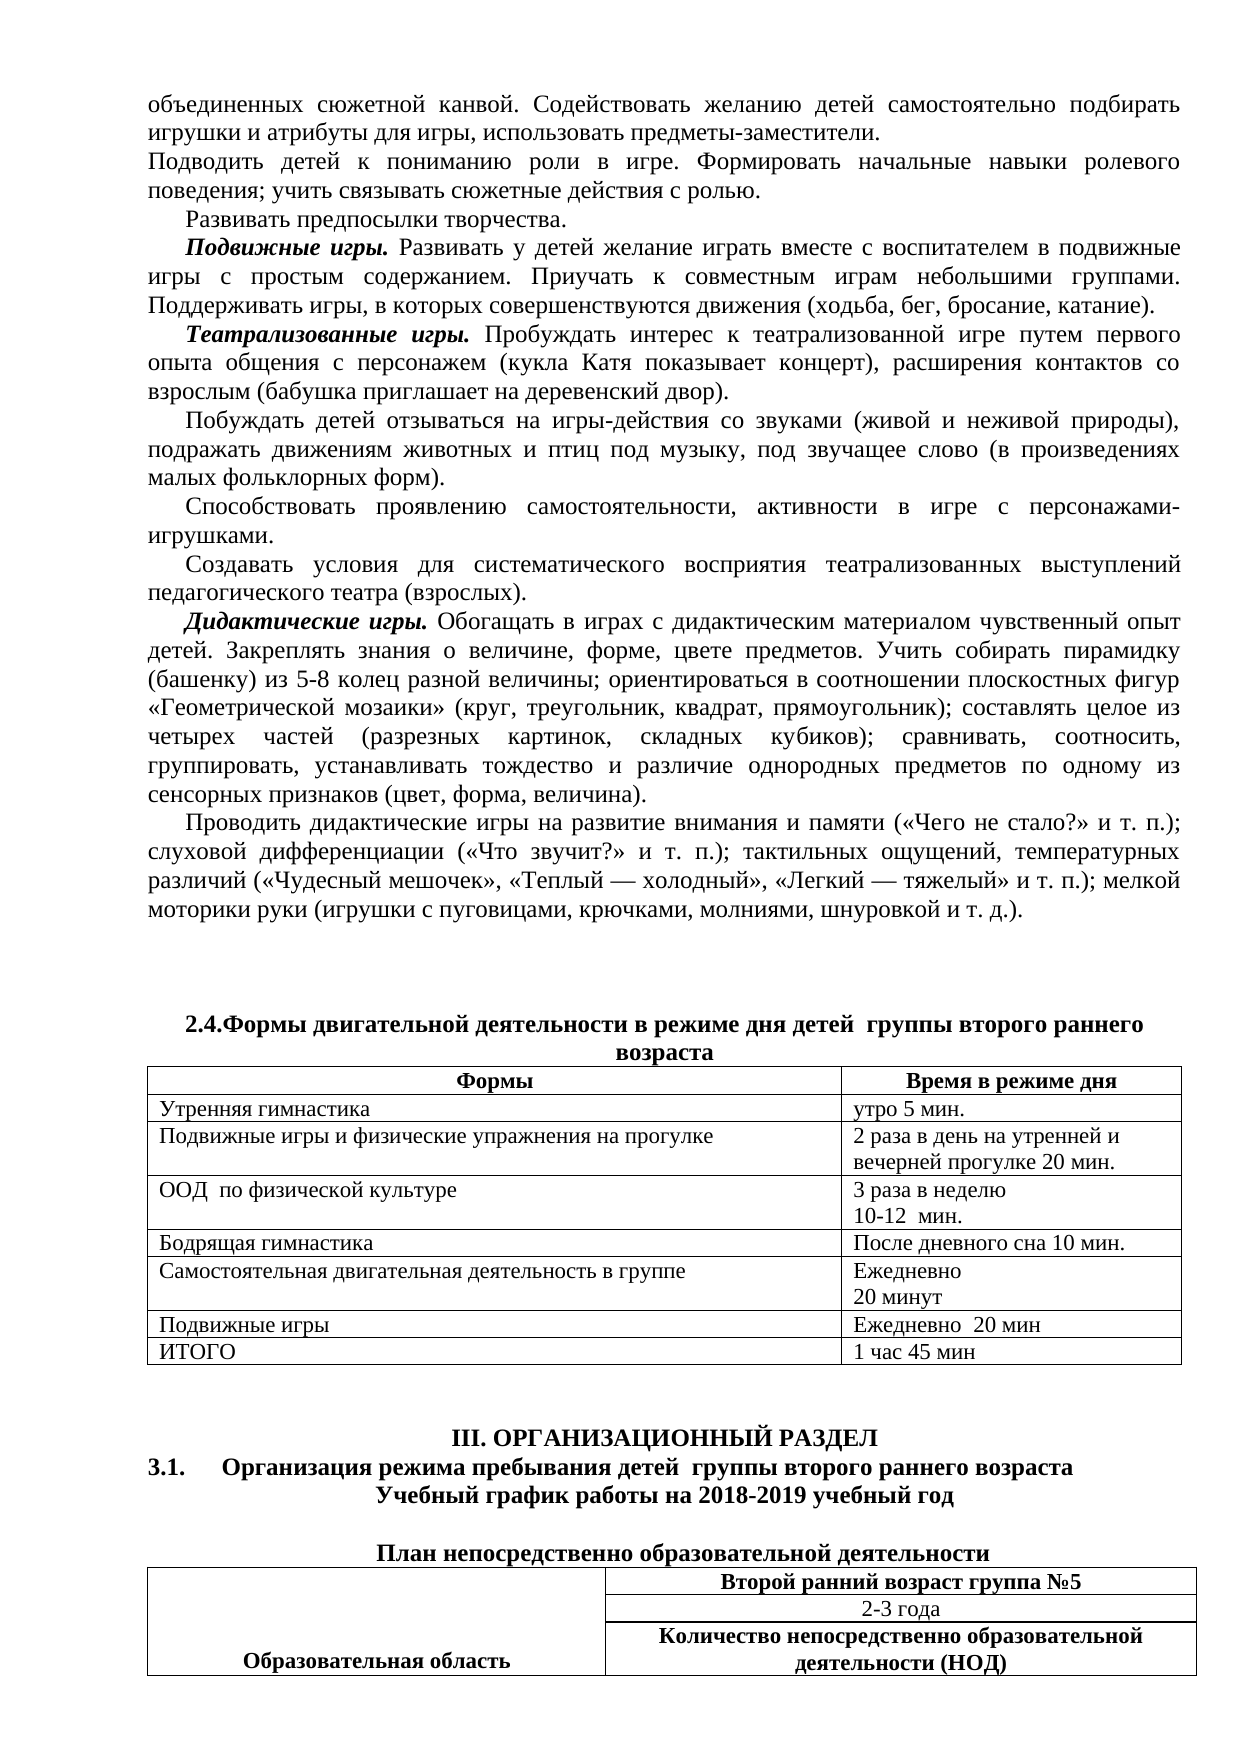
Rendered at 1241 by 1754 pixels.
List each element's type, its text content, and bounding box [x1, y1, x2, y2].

table_cell утро 5 мин. [842, 1095, 1181, 1121]
table_cell 3 раза в неделю 10-12 мин. [842, 1176, 1181, 1228]
text Учебный график работы на 2018-2019 учебный год [148, 1480, 1181, 1509]
text Проводить дидактические игры на развитие внимания и памяти («Чего не стало?» и т. п.); слуховой дифференциации («Что звучит?» и т. п.); тактильных ощущений, температурных различий («Чудесный мешочек», «Теплый — холодный», «Легкий — тяжелый» и т. п.); мелкой моторики руки (игрушки с пуговицами, крючками, молниями, шнуровкой и т. д.). [148, 807, 1181, 922]
table_header Второй ранний возраст группа №5 [606, 1568, 1196, 1594]
text Развивать предпосылки творчества. [148, 204, 1181, 232]
table_cell Утренняя гимнастика [148, 1095, 841, 1121]
text Театрализованные игры. Пробуждать интерес к театрализованной игре путем первого опыта общения с персонажем (кукла Катя показывает концерт), расширения контактов со взрослым (бабушка приглашает на деревенский двор). [148, 319, 1181, 405]
table_header Образовательная область (тематический модуль) [148, 1568, 605, 1675]
table_cell Подвижные игры и физические упражнения на прогулке [148, 1122, 841, 1175]
text Дидактические игры. Обогащать в играх с дидактическим материалом чувственный опыт детей. Закреплять знания о величине, форме, цвете предметов. Учить собирать пирамидку (башенку) из 5-8 колец разной величины; ориентироваться в соотношении плоскостных фигур «Геометрической мозаики» (круг, треугольник, квадрат, прямоугольник); составлять целое из четырех частей (разрезных картинок, складных кубиков); сравнивать, соотносить, группировать, устанавливать тождество и различие однородных предметов по одному из сенсорных признаков (цвет, форма, величина). [148, 606, 1181, 807]
table_cell 2 раза в день на утренней и вечерней прогулке 20 мин. [842, 1122, 1181, 1175]
table_cell Ежедневно 20 мин [842, 1311, 1181, 1337]
table_cell Подвижные игры [148, 1311, 841, 1337]
table_cell 1 час 45 мин [842, 1338, 1181, 1364]
text Подводить детей к пониманию роли в игре. Формировать начальные навыки ролевого поведения; учить связывать сюжетные действия с ролью. [148, 146, 1181, 204]
text Способствовать проявлению самостоятельности, активности в игре с персонажами-игрушками. [148, 491, 1181, 549]
table_cell ООД по физической культуре [148, 1176, 841, 1228]
table_header Формы [148, 1067, 841, 1093]
table_cell Количество непосредственно образовательной деятельности (НОД) [606, 1623, 1196, 1675]
table_cell Бодрящая гимнастика [148, 1230, 841, 1256]
list План непосредственно образовательной деятельности [185, 1538, 1181, 1567]
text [148, 89, 1181, 146]
text Побуждать детей отзываться на игры-действия со звуками (живой и неживой природы), подражать движениям животных и птиц под музыку, под звучащее слово (в произведениях малых фольклорных форм). [148, 405, 1181, 491]
text III. ОРГАНИЗАЦИОННЫЙ РАЗДЕЛ [148, 1423, 1181, 1452]
table_cell ИТОГО [148, 1338, 841, 1364]
table_cell 2-3 года [606, 1595, 1196, 1621]
table_cell После дневного сна 10 мин. [842, 1230, 1181, 1256]
text Создавать условия для систематического восприятия театрализованных выступлений педагогического театра (взрослых). [148, 549, 1181, 606]
text Подвижные игры. Развивать у детей желание играть вместе с воспитателем в подвижные игры с простым содержанием. Приучать к совместным играм небольшими группами. Поддерживать игры, в которых совершенствуются движения (ходьба, бег, бросание, катание). [148, 232, 1181, 319]
list Организация режима пребывания детей группы второго раннего возраста [148, 1452, 1181, 1480]
table_header Время в режиме дня [842, 1067, 1181, 1093]
table_cell Самостоятельная двигательная деятельность в группе [148, 1257, 841, 1309]
text 2.4.Формы двигательной деятельности в режиме дня детей группы второго раннего возраста [148, 1009, 1181, 1066]
table_cell Ежедневно 20 минут [842, 1257, 1181, 1309]
